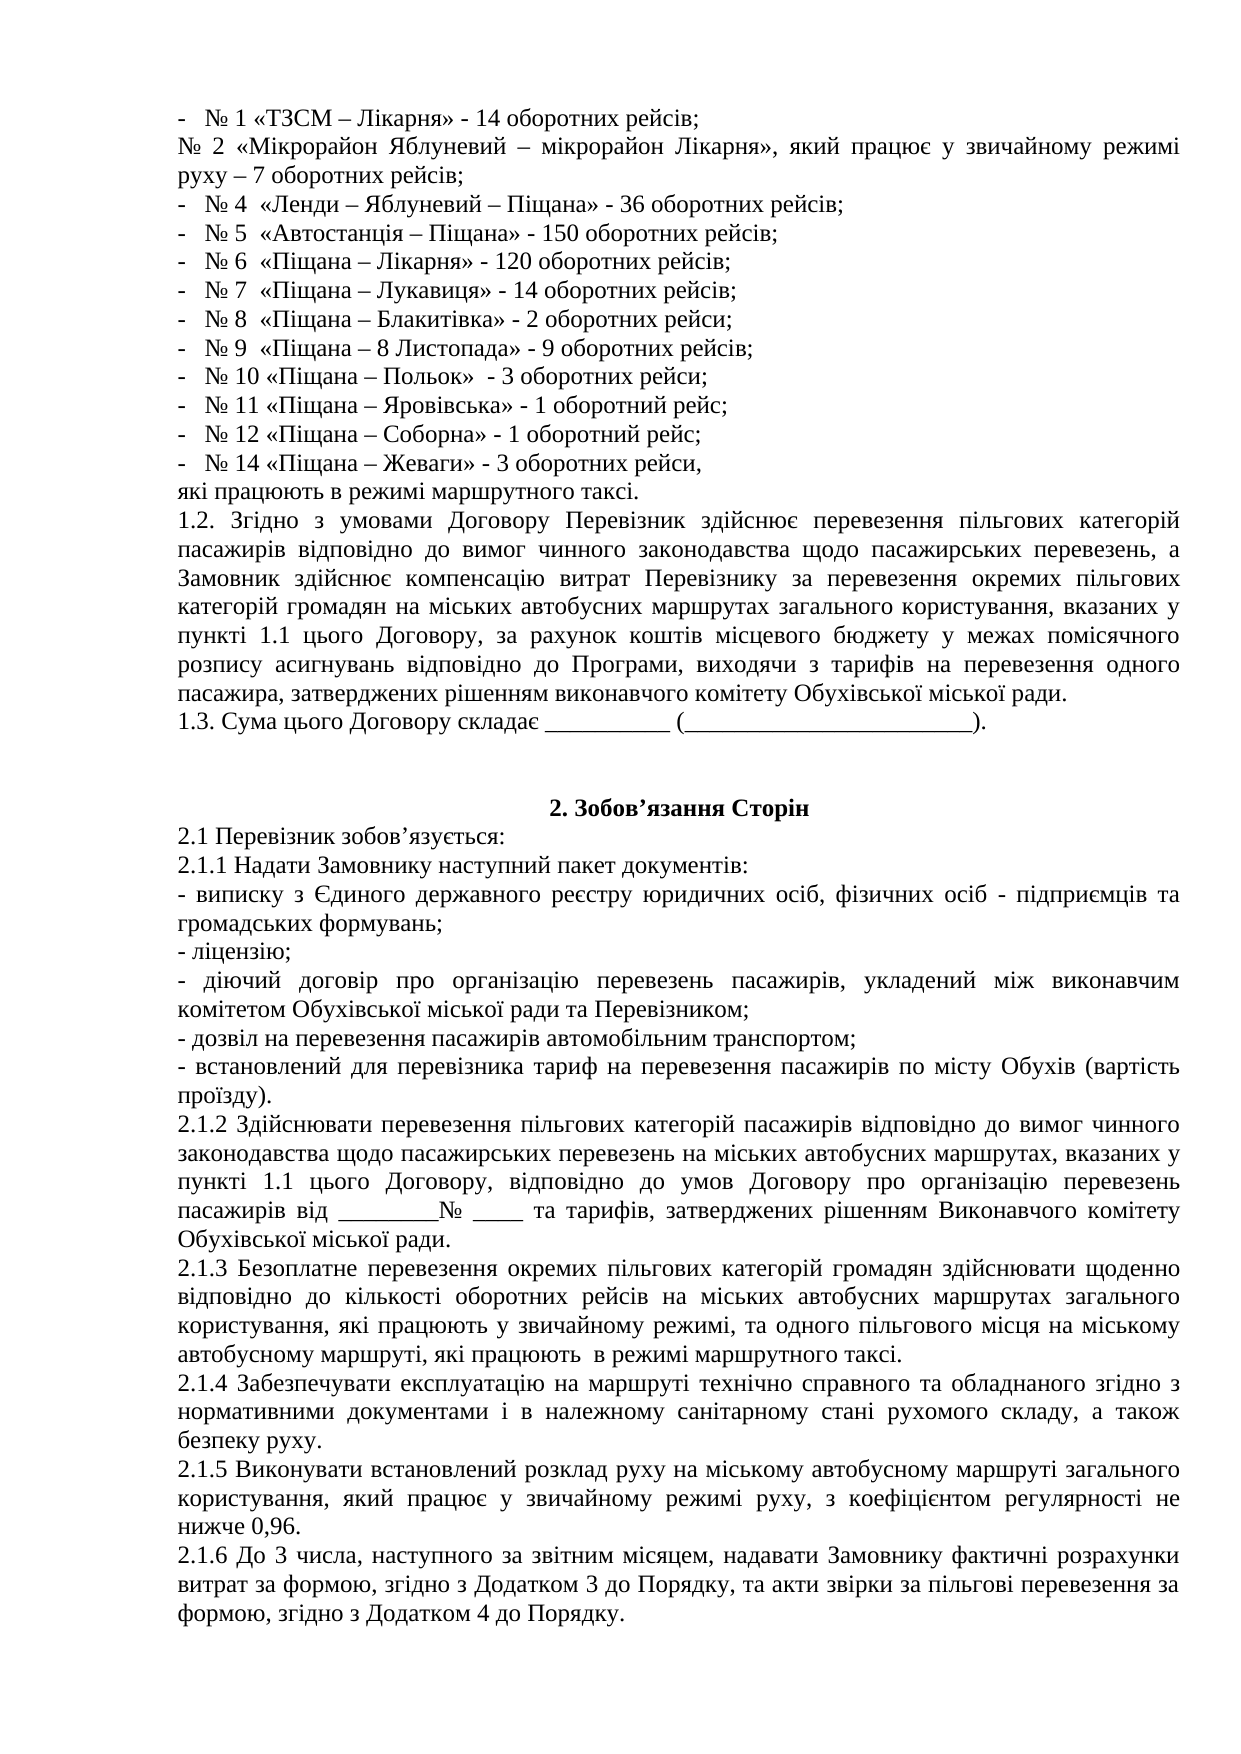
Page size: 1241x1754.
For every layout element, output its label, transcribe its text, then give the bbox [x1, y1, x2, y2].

text які працюють в режимі маршрутного таксі. [177, 476, 1181, 505]
text - встановлений для перевізника тариф на перевезення пасажирів по місту Обухів (вартість проїзду). [177, 1051, 1181, 1109]
text - № 7 «Піщана – Лукавиця» - 14 оборотних рейсів; [177, 275, 1181, 304]
text - № 5 «Автостанція – Піщана» - 150 оборотних рейсів; [177, 218, 1181, 246]
text 2.1.1 Надати Замовнику наступний пакет документів: [177, 850, 1181, 879]
text - № 12 «Піщана – Соборна» - 1 оборотний рейс; [177, 419, 1181, 448]
text 1.3. Сума цього Договору складає __________ (_______________________). [177, 706, 1181, 735]
text - діючий договір про організацію перевезень пасажирів, укладений між виконавчим комітетом Обухівської міської ради та Перевізником; [177, 965, 1181, 1023]
text - дозвіл на перевезення пасажирів автомобільним транспортом; [177, 1023, 1181, 1051]
text - № 10 «Піщана – Польок» - 3 оборотних рейси; [177, 361, 1181, 390]
text - № 8 «Піщана – Блакитівка» - 2 оборотних рейси; [177, 304, 1181, 333]
text - виписку з Єдиного державного реєстру юридичних осіб, фізичних осіб - підприємців та громадських формувань; [177, 879, 1181, 936]
text - № 9 «Піщана – 8 Листопада» - 9 оборотних рейсів; [177, 333, 1181, 361]
text 2.1.5 Виконувати встановлений розклад руху на міському автобусному маршруті загального користування, який працює у звичайному режимі руху, з коефіцієнтом регулярності не нижче 0,96. [177, 1454, 1181, 1540]
text 2.1.2 Здійснювати перевезення пільгових категорій пасажирів відповідно до вимог чинного законодавства щодо пасажирських перевезень на міських автобусних маршрутах, вказаних у пункті 1.1 цього Договору, відповідно до умов Договору про організацію перевезень пасажирів від ________№ ____ та тарифів, затверджених рішенням Виконавчого комітету Обухівської міської ради. [177, 1109, 1181, 1253]
text - № 11 «Піщана – Яровівська» - 1 оборотний рейс; [177, 390, 1181, 419]
text 2.1.6 До 3 числа, наступного за звітним місяцем, надавати Замовнику фактичні розрахунки витрат за формою, згідно з Додатком 3 до Порядку, та акти звірки за пільгові перевезення за формою, згідно з Додатком 4 до Порядку. [177, 1540, 1181, 1626]
text - № 4 «Ленди – Яблуневий – Піщана» - 36 оборотних рейсів; [177, 189, 1181, 218]
text № 2 «Мікрорайон Яблуневий – мікрорайон Лікарня», який працює у звичайному режимі руху – 7 оборотних рейсів; [177, 131, 1181, 189]
text - № 1 «ТЗСМ – Лікарня» - 14 оборотних рейсів; [177, 103, 1181, 131]
text - ліцензію; [177, 936, 1181, 965]
text 1.2. Згідно з умовами Договору Перевізник здійснює перевезення пільгових категорій пасажирів відповідно до вимог чинного законодавства щодо пасажирських перевезень, а Замовник здійснює компенсацію витрат Перевізнику за перевезення окремих пільгових категорій громадян на міських автобусних маршрутах загального користування, вказаних у пункті 1.1 цього Договору, за рахунок коштів місцевого бюджету у межах помісячного розпису асигнувань відповідно до Програми, виходячи з тарифів на перевезення одного пасажира, затверджених рішенням виконавчого комітету Обухівської міської ради. [177, 505, 1181, 706]
text - № 14 «Піщана – Жеваги» - 3 оборотних рейси, [177, 448, 1181, 476]
text 2.1.3 Безоплатне перевезення окремих пільгових категорій громадян здійснювати щоденно відповідно до кількості оборотних рейсів на міських автобусних маршрутах загального користування, які працюють у звичайному режимі, та одного пільгового місця на міському автобусному маршруті, які працюють в режимі маршрутного таксі. [177, 1253, 1181, 1368]
text 2.1.4 Забезпечувати експлуатацію на маршруті технічно справного та обладнаного згідно з нормативними документами і в належному санітарному стані рухомого складу, а також безпеку руху. [177, 1368, 1181, 1454]
text 2. Зобов’язання Сторін [177, 793, 1181, 821]
text 2.1 Перевізник зобов’язується: [177, 821, 1181, 850]
text - № 6 «Піщана – Лікарня» - 120 оборотних рейсів; [177, 246, 1181, 275]
